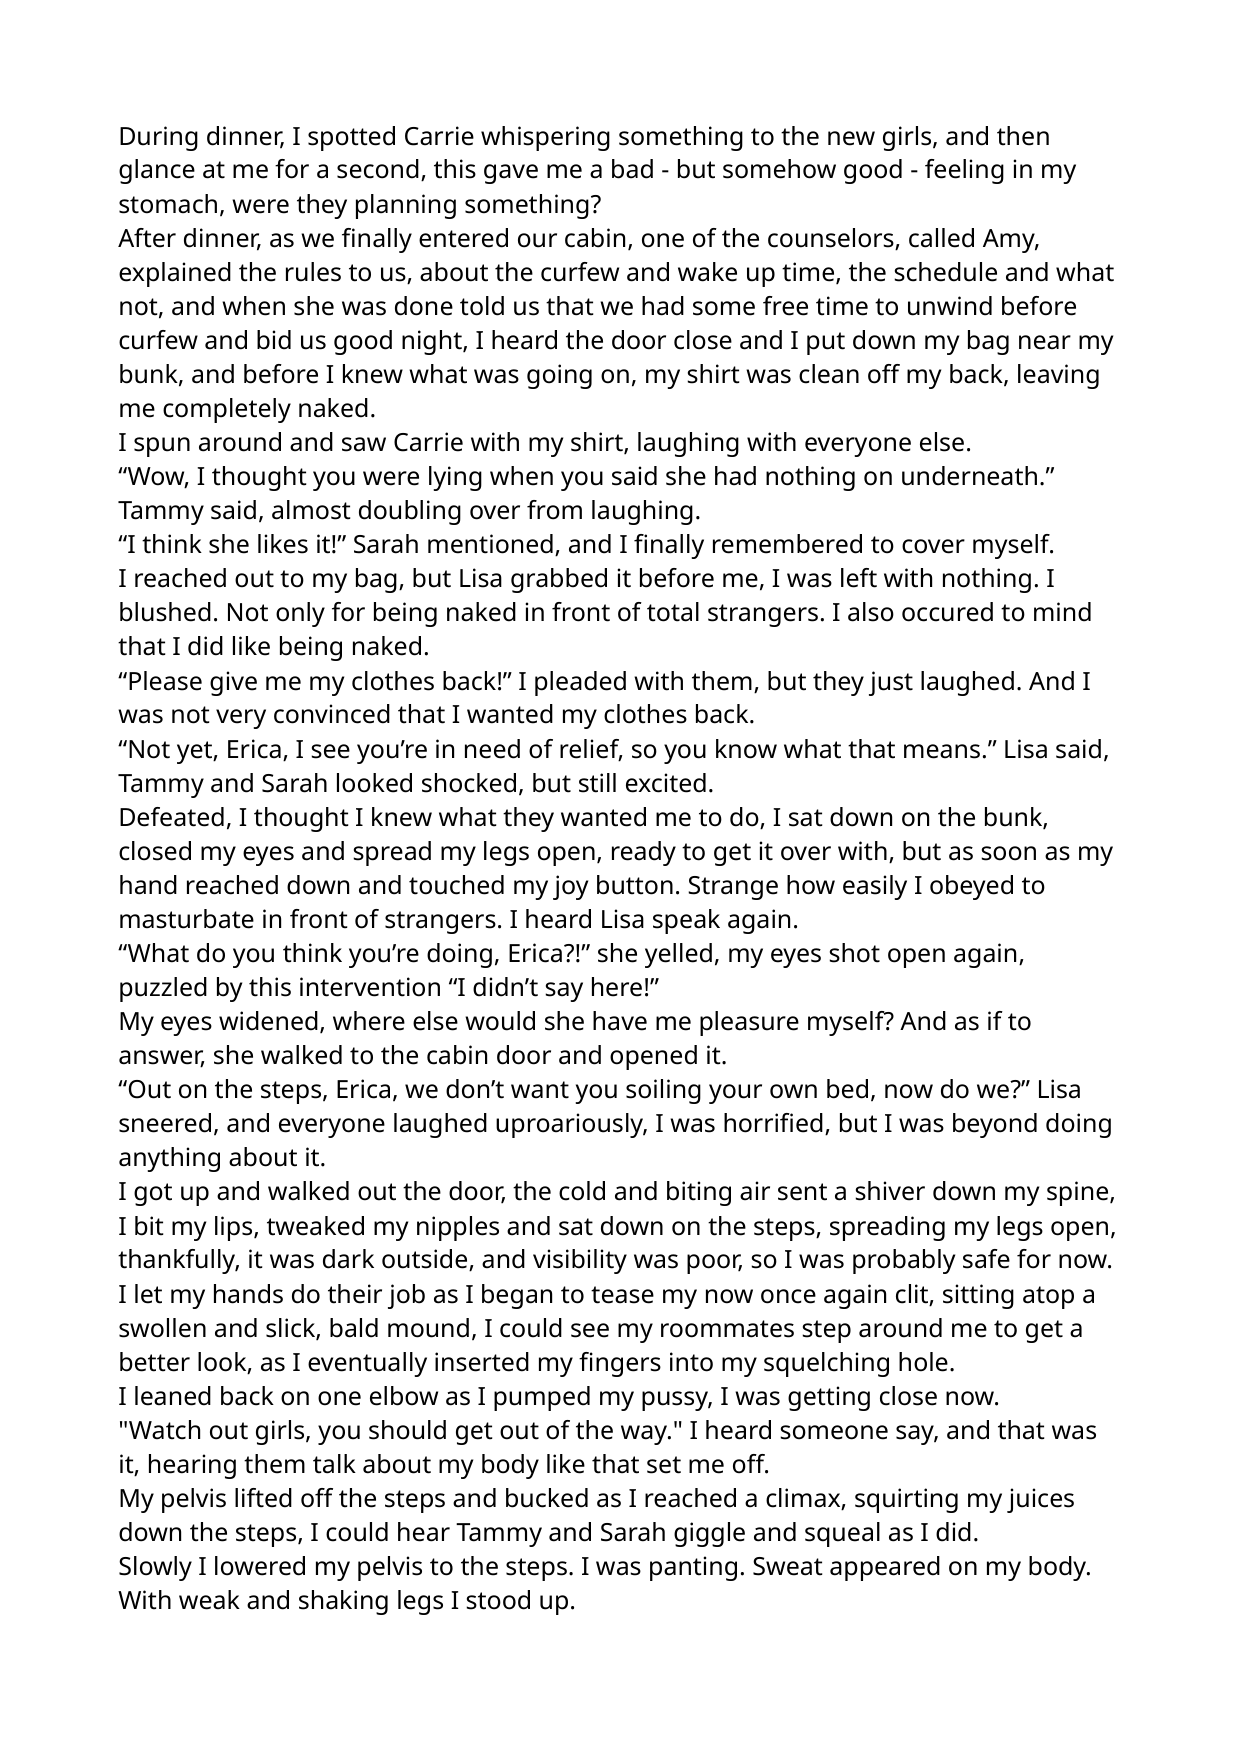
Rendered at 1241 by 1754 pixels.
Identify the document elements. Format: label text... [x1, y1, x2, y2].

text Slowly I lowered my pelvis to the steps. I was panting. Sweat appeared on my body. With weak and shaking legs I stood up. [118, 1549, 1122, 1617]
text I leaned back on one elbow as I pumped my pussy, I was getting close now. [118, 1378, 1122, 1412]
text “What do you think you’re doing, Erica?!” she yelled, my eyes shot open again, puzzled by this intervention “I didn’t say here!” [118, 936, 1122, 1004]
text “Not yet, Erica, I see you’re in need of relief, so you know what that means.” Lisa said, Tammy and Sarah looked shocked, but still excited. [118, 731, 1122, 799]
text I let my hands do their job as I began to tease my now once again clit, sitting atop a swollen and slick, bald mound, I could see my roommates step around me to get a better look, as I eventually inserted my fingers into my squelching hole. [118, 1276, 1122, 1378]
text “Out on the steps, Erica, we don’t want you soiling your own bed, now do we?” Lisa sneered, and everyone laughed uproariously, I was horrified, but I was beyond doing anything about it. [118, 1072, 1122, 1174]
text "Watch out girls, you should get out of the way." I heard someone say, and that was it, hearing them talk about my body like that set me off. [118, 1412, 1122, 1481]
text “I think she likes it!” Sarah mentioned, and I finally remembered to cover myself. [118, 527, 1122, 561]
text I reached out to my bag, but Lisa grabbed it before me, I was left with nothing. I blushed. Not only for being naked in front of total strangers. I also occured to mind that I did like being naked. [118, 561, 1122, 663]
text During dinner, I spotted Carrie whispering something to the new girls, and then glance at me for a second, this gave me a bad - but somehow good - feeling in my stomach, were they planning something? [118, 118, 1122, 220]
text My eyes widened, where else would she have me pleasure myself? And as if to answer, she walked to the cabin door and opened it. [118, 1004, 1122, 1072]
text “Wow, I thought you were lying when you said she had nothing on underneath.” Tammy said, almost doubling over from laughing. [118, 459, 1122, 527]
text I spun around and saw Carrie with my shirt, laughing with everyone else. [118, 425, 1122, 459]
text After dinner, as we finally entered our cabin, one of the counselors, called Amy, explained the rules to us, about the curfew and wake up time, the schedule and what not, and when she was done told us that we had some free time to unwind before curfew and bid us good night, I heard the door close and I put down my bag near my bunk, and before I knew what was going on, my shirt was clean off my back, leaving me completely naked. [118, 220, 1122, 425]
text Defeated, I thought I knew what they wanted me to do, I sat down on the bunk, closed my eyes and spread my legs open, ready to get it over with, but as soon as my hand reached down and touched my joy button. Strange how easily I obeyed to masturbate in front of strangers. I heard Lisa speak again. [118, 799, 1122, 936]
text I got up and walked out the door, the cold and biting air sent a shiver down my spine, I bit my lips, tweaked my nipples and sat down on the steps, spreading my legs open, thankfully, it was dark outside, and visibility was poor, so I was probably safe for now. [118, 1174, 1122, 1276]
text “Please give me my clothes back!” I pleaded with them, but they just laughed. And I was not very convinced that I wanted my clothes back. [118, 663, 1122, 731]
text My pelvis lifted off the steps and bucked as I reached a climax, squirting my juices down the steps, I could hear Tammy and Sarah giggle and squeal as I did. [118, 1481, 1122, 1549]
